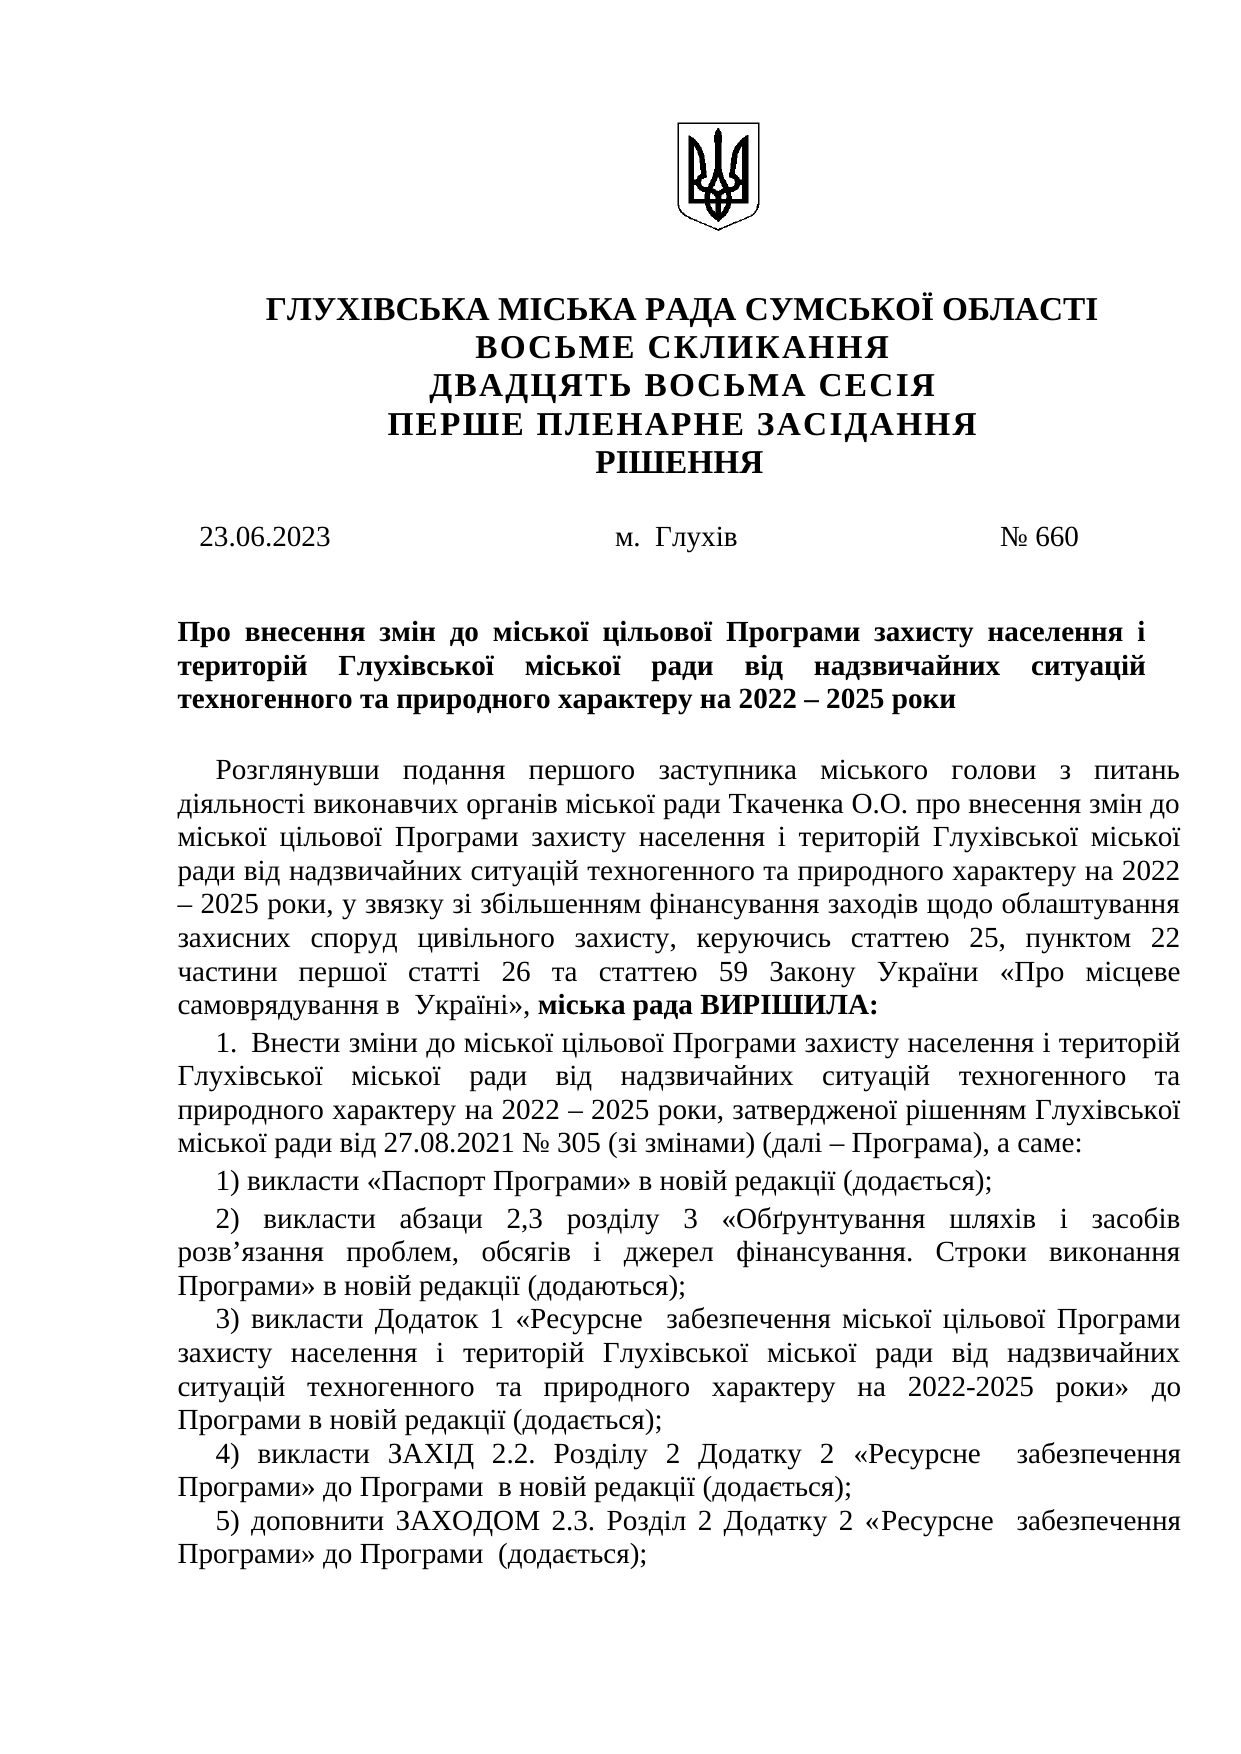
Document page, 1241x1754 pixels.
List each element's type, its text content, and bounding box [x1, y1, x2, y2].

subtitle Розглянувши подання першого заступника міського голови з питань діяльності виконавчих органів міської ради Ткаченка О.О. про внесення змін до міської цільової Програми захисту населення і територій Глухівської міської ради від надзвичайних ситуацій техногенного та природного характеру на 2022 – 2025 роки, у звязку зі збільшенням фінансування заходів щодо облаштування захисних споруд цивільного захисту, керуючись статтею 25, пунктом 22 частини першої статті 26 та статтею 59 Закону України «Про місцеве самоврядування в Україні», міська рада ВИРІШИЛА: [177, 752, 1181, 1021]
text ДВАДЦЯТЬ ВОСЬМА СЕСІЯ [183, 366, 1181, 404]
subtitle Про внесення змін до міської цільової Програми захисту населення і територій Глухівської міської ради від надзвичайних ситуацій техногенного та природного характеру на 2022 – 2025 роки [177, 614, 1147, 715]
text 4) викласти ЗАХІД 2.2. Розділу 2 Додатку 2 «Ресурсне забезпечення Програми» до Програми в новій редакції (додається); [177, 1436, 1181, 1503]
text ГЛУХІВСЬКА МІСЬКА РАДА СУМСЬКОЇ ОБЛАСТІ [183, 289, 1181, 327]
subtitle 1) викласти «Паспорт Програми» в новій редакції (додається); [177, 1163, 1181, 1197]
text 5) доповнити ЗАХОДОМ 2.3. Розділ 2 Додатку 2 «Ресурсне забезпечення Програми» до Програми (додається); [177, 1503, 1181, 1570]
picture [669, 118, 768, 239]
subtitle 2) викласти абзаци 2,3 розділу 3 «Обґрунтування шляхів і засобів розв’язання проблем, обсягів і джерел фінансування. Строки виконання Програми» в новій редакції (додаються); [177, 1201, 1181, 1302]
text 23.06.2023 м. Глухів № 660 [162, 519, 1181, 552]
text ПЕРШЕ ПЛЕНАРНЕ ЗАСІДАННЯ [183, 404, 1181, 442]
subtitle 1. Внести зміни до міської цільової Програми захисту населення і територій Глухівської міської ради від надзвичайних ситуацій техногенного та природного характеру на 2022 – 2025 роки, затвердженої рішенням Глухівської міської ради від 27.08.2021 № 305 (зі змінами) (далі – Програма), а саме: [177, 1025, 1181, 1159]
text ВОСЬМЕ СКЛИКАННЯ [183, 327, 1181, 366]
text 3) викласти Додаток 1 «Ресурсне забезпечення міської цільової Програми захисту населення і територій Глухівської міської ради від надзвичайних ситуацій техногенного та природного характеру на 2022-2025 роки» до Програми в новій редакції (додається); [177, 1302, 1181, 1436]
text РІШЕННЯ [177, 442, 1181, 481]
